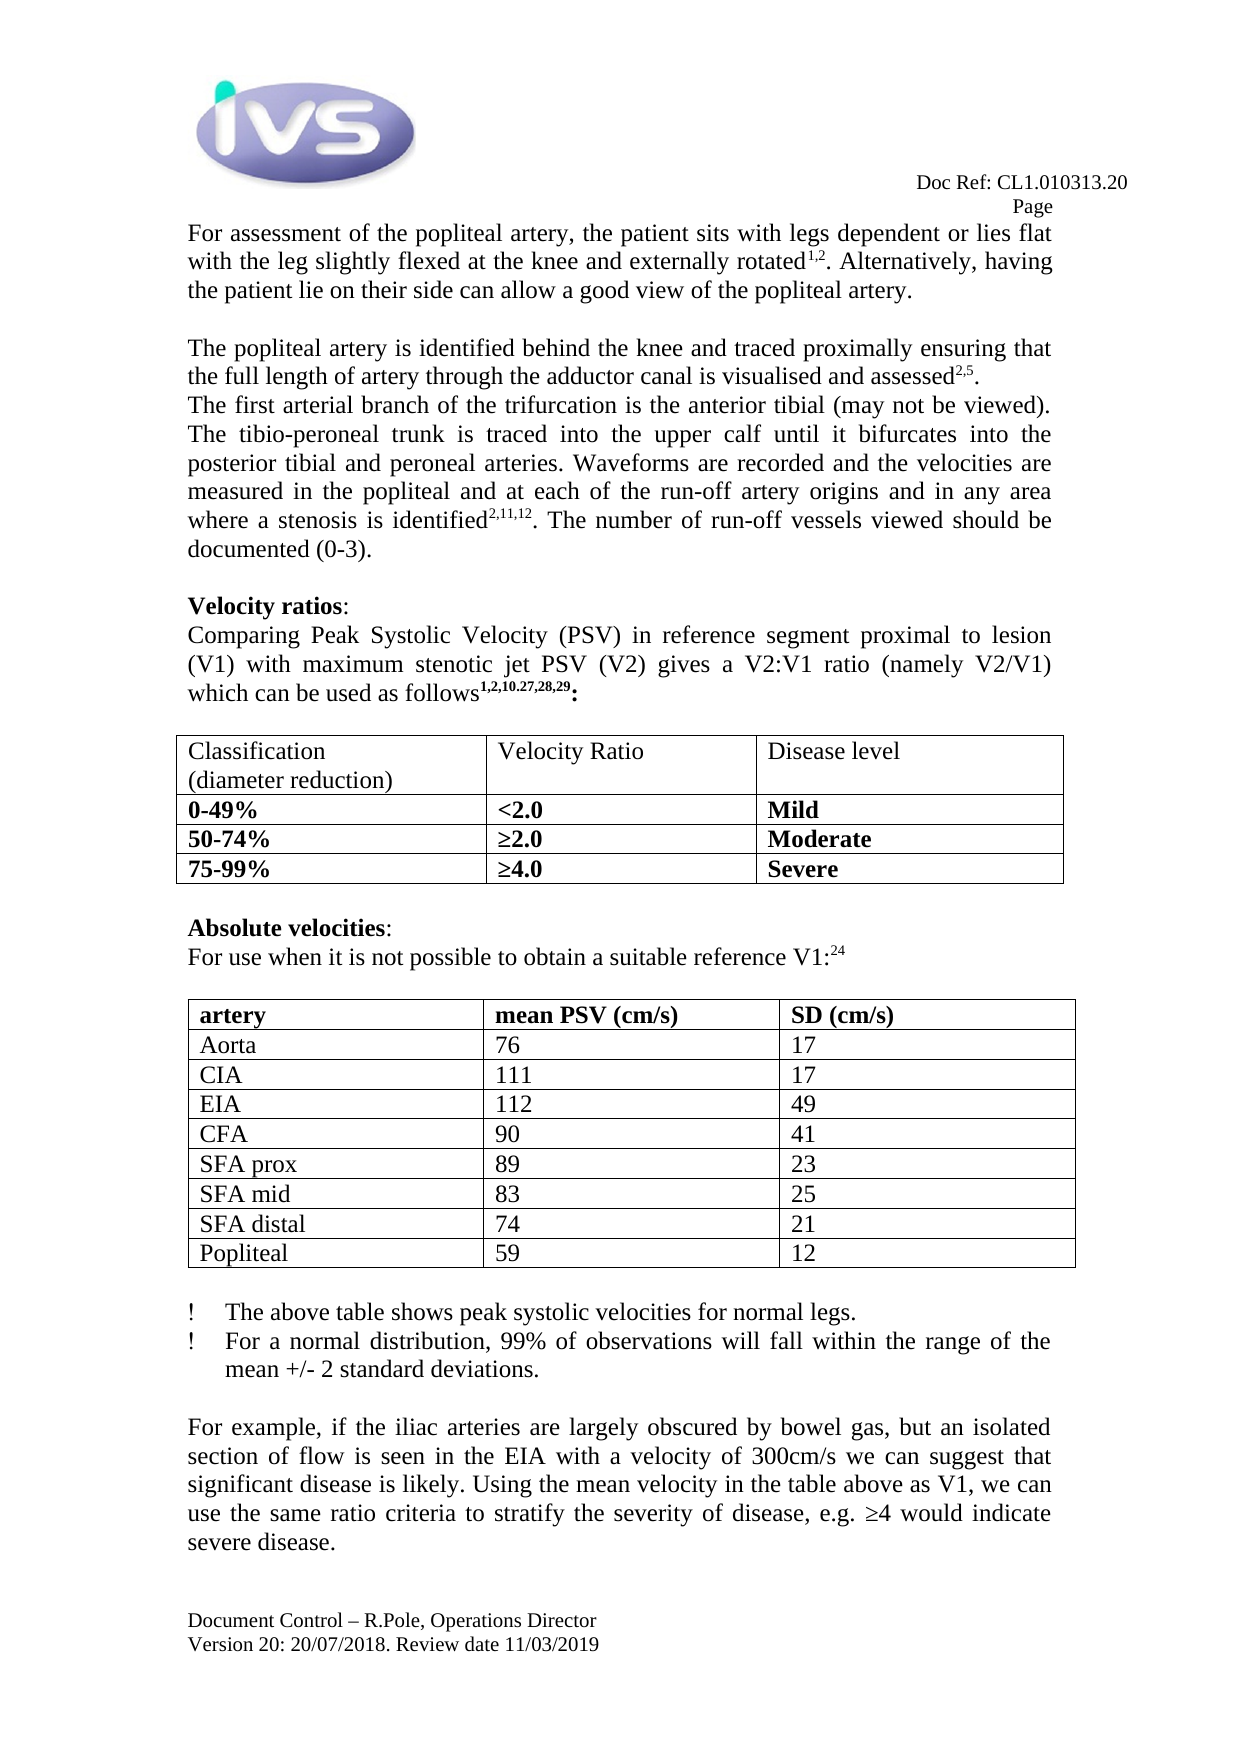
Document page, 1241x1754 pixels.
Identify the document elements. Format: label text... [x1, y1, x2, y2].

text Velocity ratios: [187, 591, 1053, 620]
table_cell 76 [484, 1030, 779, 1059]
table_cell 23 [780, 1149, 1075, 1178]
table_cell 83 [484, 1179, 779, 1208]
table_cell 12 [780, 1239, 1075, 1267]
table_header Velocity Ratio [487, 736, 756, 794]
table_header Classification (diameter reduction) [177, 736, 486, 794]
table_cell 49 [780, 1090, 1075, 1118]
table_cell 89 [484, 1149, 779, 1178]
text The first arterial branch of the trifurcation is the anterior tibial (may not be viewed). The tibio-peroneal trunk is traced into the upper calf until it bifurcates into the posterior tibial and peroneal arteries. Waveforms are recorded and the velocities are measured in the popliteal and at each of the run-off artery origins and in any area where a stenosis is identified2,11,12. The number of run-off vessels viewed should be documented (0-3). [187, 390, 1053, 563]
table_cell ≥2.0 [487, 825, 756, 853]
text Comparing Peak Systolic Velocity (PSV) in reference segment proximal to lesion (V1) with maximum stenotic jet PSV (V2) gives a V2:V1 ratio (namely V2/V1) which can be used as follows1,2,10.27,28,29: [187, 620, 1053, 706]
table_cell 41 [780, 1119, 1075, 1148]
table_cell 25 [780, 1179, 1075, 1208]
table_cell SFA mid [189, 1179, 483, 1208]
table_cell 59 [484, 1239, 779, 1267]
table_header mean PSV (cm/s) [484, 1000, 779, 1029]
table_cell 74 [484, 1209, 779, 1237]
table_cell 17 [780, 1030, 1075, 1059]
text For example, if the iliac arteries are largely obscured by bowel gas, but an isolated section of flow is seen in the EIA with a velocity of 300cm/s we can suggest that significant disease is likely. Using the mean velocity in the table above as V1, we can use the same ratio criteria to stratify the severity of disease, e.g. ≥4 would indicate severe disease. [187, 1412, 1053, 1556]
table_cell 0-49% [177, 795, 486, 823]
table_header artery [189, 1000, 483, 1029]
table_cell 17 [780, 1060, 1075, 1088]
table_header SD (cm/s) [780, 1000, 1075, 1029]
text Absolute velocities: [187, 913, 1053, 942]
list For a normal distribution, 99% of observations will fall within the range of the mean +/- 2 standard deviations. [187, 1326, 1053, 1383]
table_cell 90 [484, 1119, 779, 1148]
text For use when it is not possible to obtain a suitable reference V1:24 [187, 942, 1053, 970]
table_cell SFA prox [189, 1149, 483, 1178]
table_cell SFA distal [189, 1209, 483, 1237]
table_cell 50-74% [177, 825, 486, 853]
text The popliteal artery is identified behind the knee and traced proximally ensuring that the full length of artery through the adductor canal is visualised and assessed2,5. [187, 333, 1053, 390]
text For assessment of the popliteal artery, the patient sits with legs dependent or lies flat with the leg slightly flexed at the knee and externally rotated1,2. Alternatively, having the patient lie on their side can allow a good view of the popliteal artery. [187, 218, 1053, 304]
table_cell Moderate [757, 825, 1063, 853]
table_cell 112 [484, 1090, 779, 1118]
table_cell 111 [484, 1060, 779, 1088]
table_cell 21 [780, 1209, 1075, 1237]
table_cell EIA [189, 1090, 483, 1118]
table_cell <2.0 [487, 795, 756, 823]
table_cell 75-99% [177, 854, 486, 883]
table_cell ≥4.0 [487, 854, 756, 883]
picture [187, 75, 416, 189]
table_header Disease level [757, 736, 1063, 794]
table_cell Aorta [189, 1030, 483, 1059]
table_cell Mild [757, 795, 1063, 823]
list The above table shows peak systolic velocities for normal legs. [187, 1297, 1053, 1326]
table_cell Severe [757, 854, 1063, 883]
table_cell Popliteal [189, 1239, 483, 1267]
table_cell CFA [189, 1119, 483, 1148]
table_cell CIA [189, 1060, 483, 1088]
